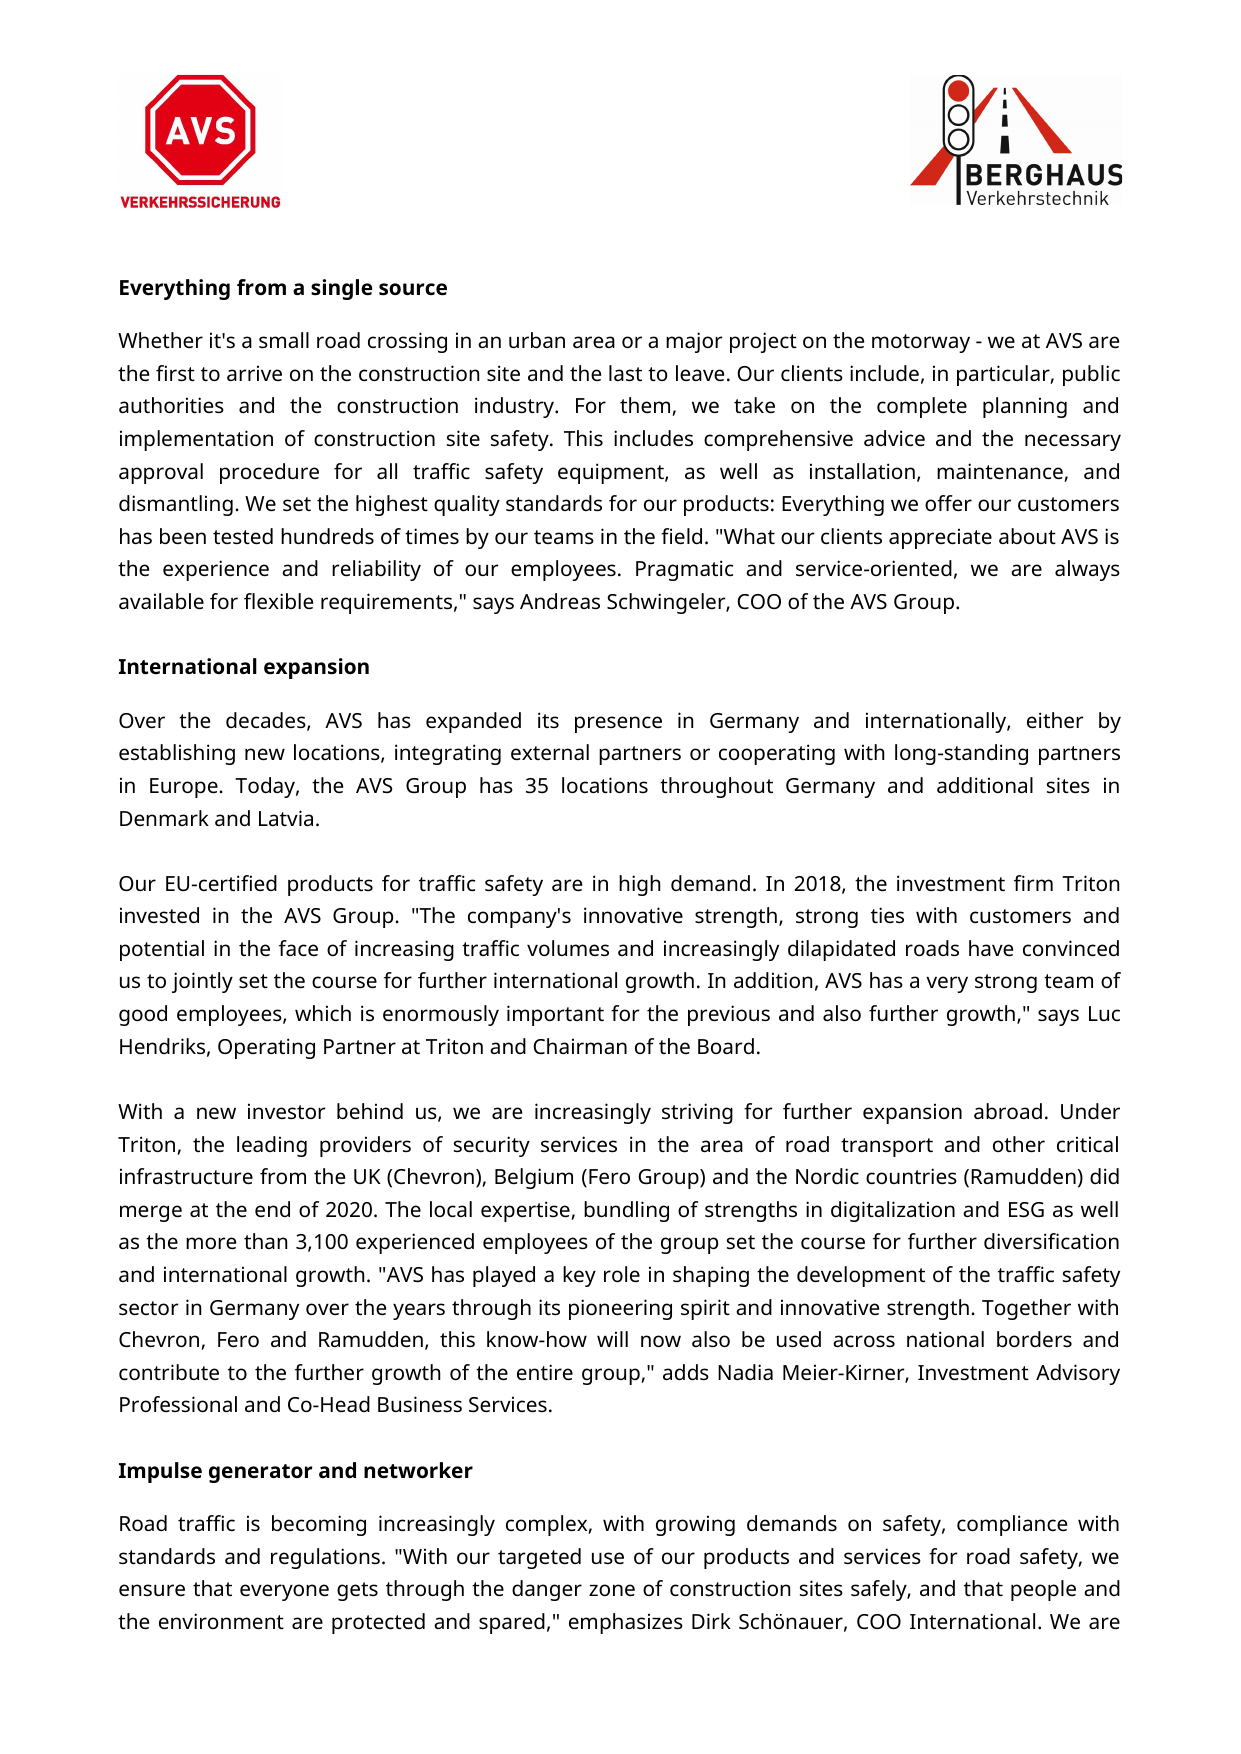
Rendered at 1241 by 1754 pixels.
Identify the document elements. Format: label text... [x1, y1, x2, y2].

text Whether it's a small road crossing in an urban area or a major project on the motorway - we at AVS are the first to arrive on the construction site and the last to leave. Our clients include, in particular, public authorities and the construction industry. For them, we take on the complete planning and implementation of construction site safety. This includes comprehensive advice and the necessary approval procedure for all traffic safety equipment, as well as installation, maintenance, and dismantling. We set the highest quality standards for our products: Everything we offer our customers has been tested hundreds of times by our teams in the field. "What our clients appreciate about AVS is the experience and reliability of our employees. Pragmatic and service-oriented, we are always available for flexible requirements," says Andreas Schwingeler, COO of the AVS Group. [118, 326, 1122, 616]
text Over the decades, AVS has expanded its presence in Germany and internationally, either by establishing new locations, integrating external partners or cooperating with long-standing partners in Europe. Today, the AVS Group has 35 locations throughout Germany and additional sites in Denmark and Latvia. [118, 706, 1122, 832]
text Everything from a single source [118, 273, 1122, 301]
picture [910, 75, 1123, 205]
text With a new investor behind us, we are increasingly striving for further expansion abroad. Under Triton, the leading providers of security services in the area of road transport and other critical infrastructure from the UK (Chevron), Belgium (Fero Group) and the Nordic countries (Ramudden) did merge at the end of 2020. The local expertise, bundling of strengths in digitalization and ESG as well as the more than 3,100 experienced employees of the group set the course for further diversification and international growth. "AVS has played a key role in shaping the development of the traffic safety sector in Germany over the years through its pioneering spirit and innovative strength. Together with Chevron, Fero and Ramudden, this know-how will now also be used across national borders and contribute to the further growth of the entire group," adds Nadia Meier-Kirner, Investment Advisory Professional and Co-Head Business Services. [118, 1097, 1122, 1419]
text Impulse generator and networker [118, 1456, 1122, 1484]
text International expansion [118, 652, 1122, 681]
text Our EU-certified products for traffic safety are in high demand. In 2018, the investment firm Triton invested in the AVS Group. "The company's innovative strength, strong ties with customers and potential in the face of increasing traffic volumes and increasingly dilapidated roads have convinced us to jointly set the course for further international growth. In addition, AVS has a very strong team of good employees, which is enormously important for the previous and also further growth," says Luc Hendriks, Operating Partner at Triton and Chairman of the Board. [118, 869, 1122, 1060]
picture [118, 73, 283, 211]
